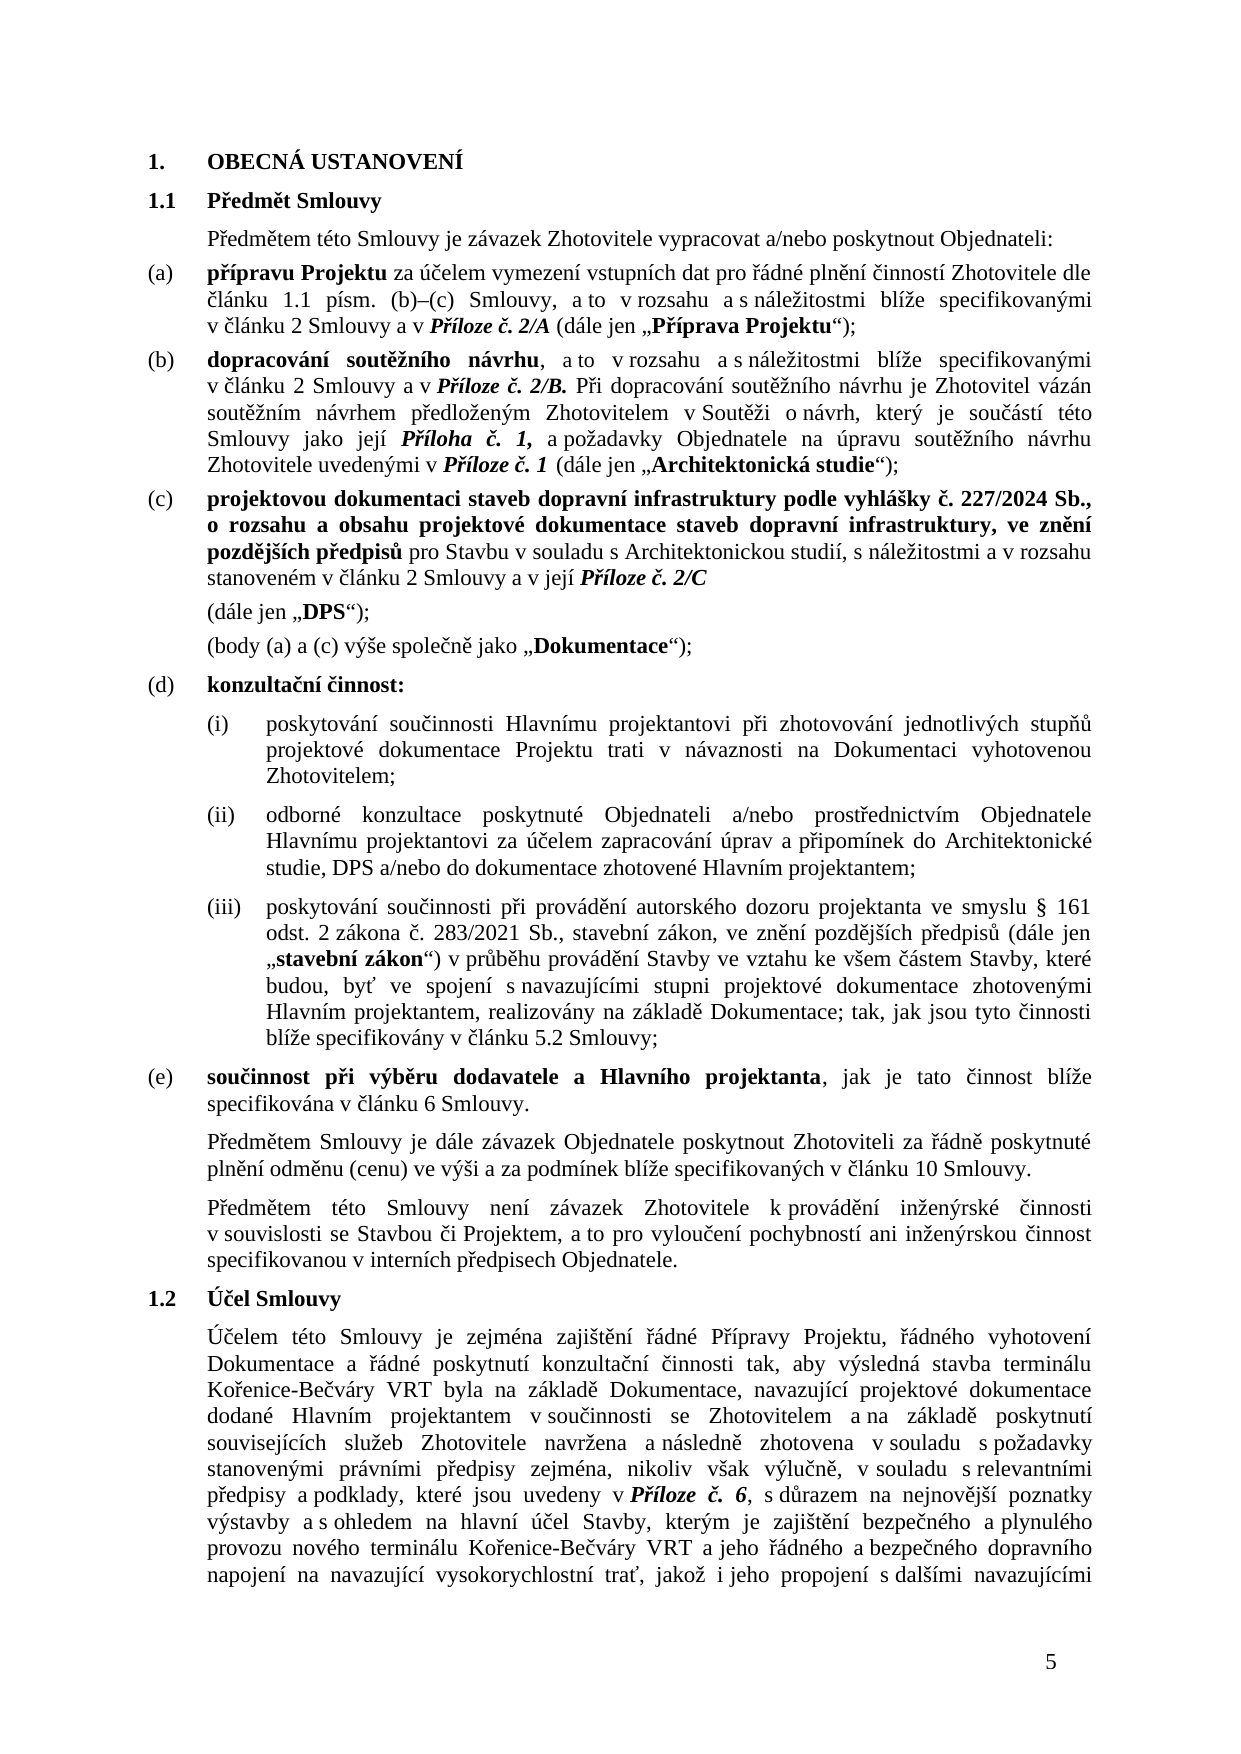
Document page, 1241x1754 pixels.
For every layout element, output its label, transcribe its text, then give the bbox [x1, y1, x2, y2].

list konzultační činnost: [148, 671, 1092, 697]
text Předmětem této Smlouvy je závazek Zhotovitele vypracovat a/nebo poskytnout Objednateli: [207, 225, 1092, 252]
list (dále jen „DPS“); [207, 598, 1092, 624]
list dopracování soutěžního návrhu, a to v rozsahu a s náležitostmi blíže specifikovanými v článku 2 Smlouvy a v Příloze č. 2/B. Při dopracování soutěžního návrhu je Zhotovitel vázán soutěžním návrhem předloženým Zhotovitelem v Soutěži o návrh, který je součástí této Smlouvy jako její Příloha č. 1, a požadavky Objednatele na úpravu soutěžního návrhu Zhotovitele uvedenými v Příloze č. 1 (dále jen „Architektonická studie“); [148, 346, 1092, 478]
subtitle OBECNÁ USTANOVENÍ [148, 148, 1092, 174]
list projektovou dokumentaci staveb dopravní infrastruktury podle vyhlášky č. 227/2024 Sb., o rozsahu a obsahu projektové dokumentace staveb dopravní infrastruktury, ve znění pozdějších předpisů pro Stavbu v souladu s Architektonickou studií, s náležitostmi a v rozsahu stanoveném v článku 2 Smlouvy a v její Příloze č. 2/C [148, 485, 1092, 591]
text Předmět Smlouvy [148, 187, 1092, 213]
list (body (a) a (c) výše společně jako „Dokumentace“); [207, 632, 1092, 658]
list odborné konzultace poskytnuté Objednateli a/nebo prostřednictvím Objednatele Hlavnímu projektantovi za účelem zapracování úprav a připomínek do Architektonické studie, DPS a/nebo do dokumentace zhotovené Hlavním projektantem; [207, 801, 1092, 880]
list součinnost při výběru dodavatele a Hlavního projektanta, jak je tato činnost blíže specifikována v článku 6 Smlouvy. [148, 1063, 1092, 1116]
list poskytování součinnosti při provádění autorského dozoru projektanta ve smyslu § 161 odst. 2 zákona č. 283/2021 Sb., stavební zákon, ve znění pozdějších předpisů (dále jen „stavební zákon“) v průběhu provádění Stavby ve vztahu ke všem částem Stavby, které budou, byť ve spojení s navazujícími stupni projektové dokumentace zhotovenými Hlavním projektantem, realizovány na základě Dokumentace; tak, jak jsou tyto činnosti blíže specifikovány v článku 5.2 Smlouvy; [207, 893, 1092, 1051]
text Účel Smlouvy [148, 1285, 1092, 1312]
text Předmětem Smlouvy je dále závazek Objednatele poskytnout Zhotoviteli za řádně poskytnuté plnění odměnu (cenu) ve výši a za podmínek blíže specifikovaných v článku 10 Smlouvy. [207, 1128, 1092, 1181]
text Předmětem této Smlouvy není závazek Zhotovitele k provádění inženýrské činnosti v souvislosti se Stavbou či Projektem, a to pro vyloučení pochybností ani inženýrskou činnost specifikovanou v interních předpisech Objednatele. [207, 1194, 1092, 1273]
list poskytování součinnosti Hlavnímu projektantovi při zhotovování jednotlivých stupňů projektové dokumentace Projektu trati v návaznosti na Dokumentaci vyhotovenou Zhotovitelem; [207, 709, 1092, 789]
list přípravu Projektu za účelem vymezení vstupních dat pro řádné plnění činností Zhotovitele dle článku 1.1 písm. (b)–(c) Smlouvy, a to v rozsahu a s náležitostmi blíže specifikovanými v článku 2 Smlouvy a v Příloze č. 2/A (dále jen „Příprava Projektu“); [148, 259, 1092, 338]
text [207, 1323, 1092, 1587]
